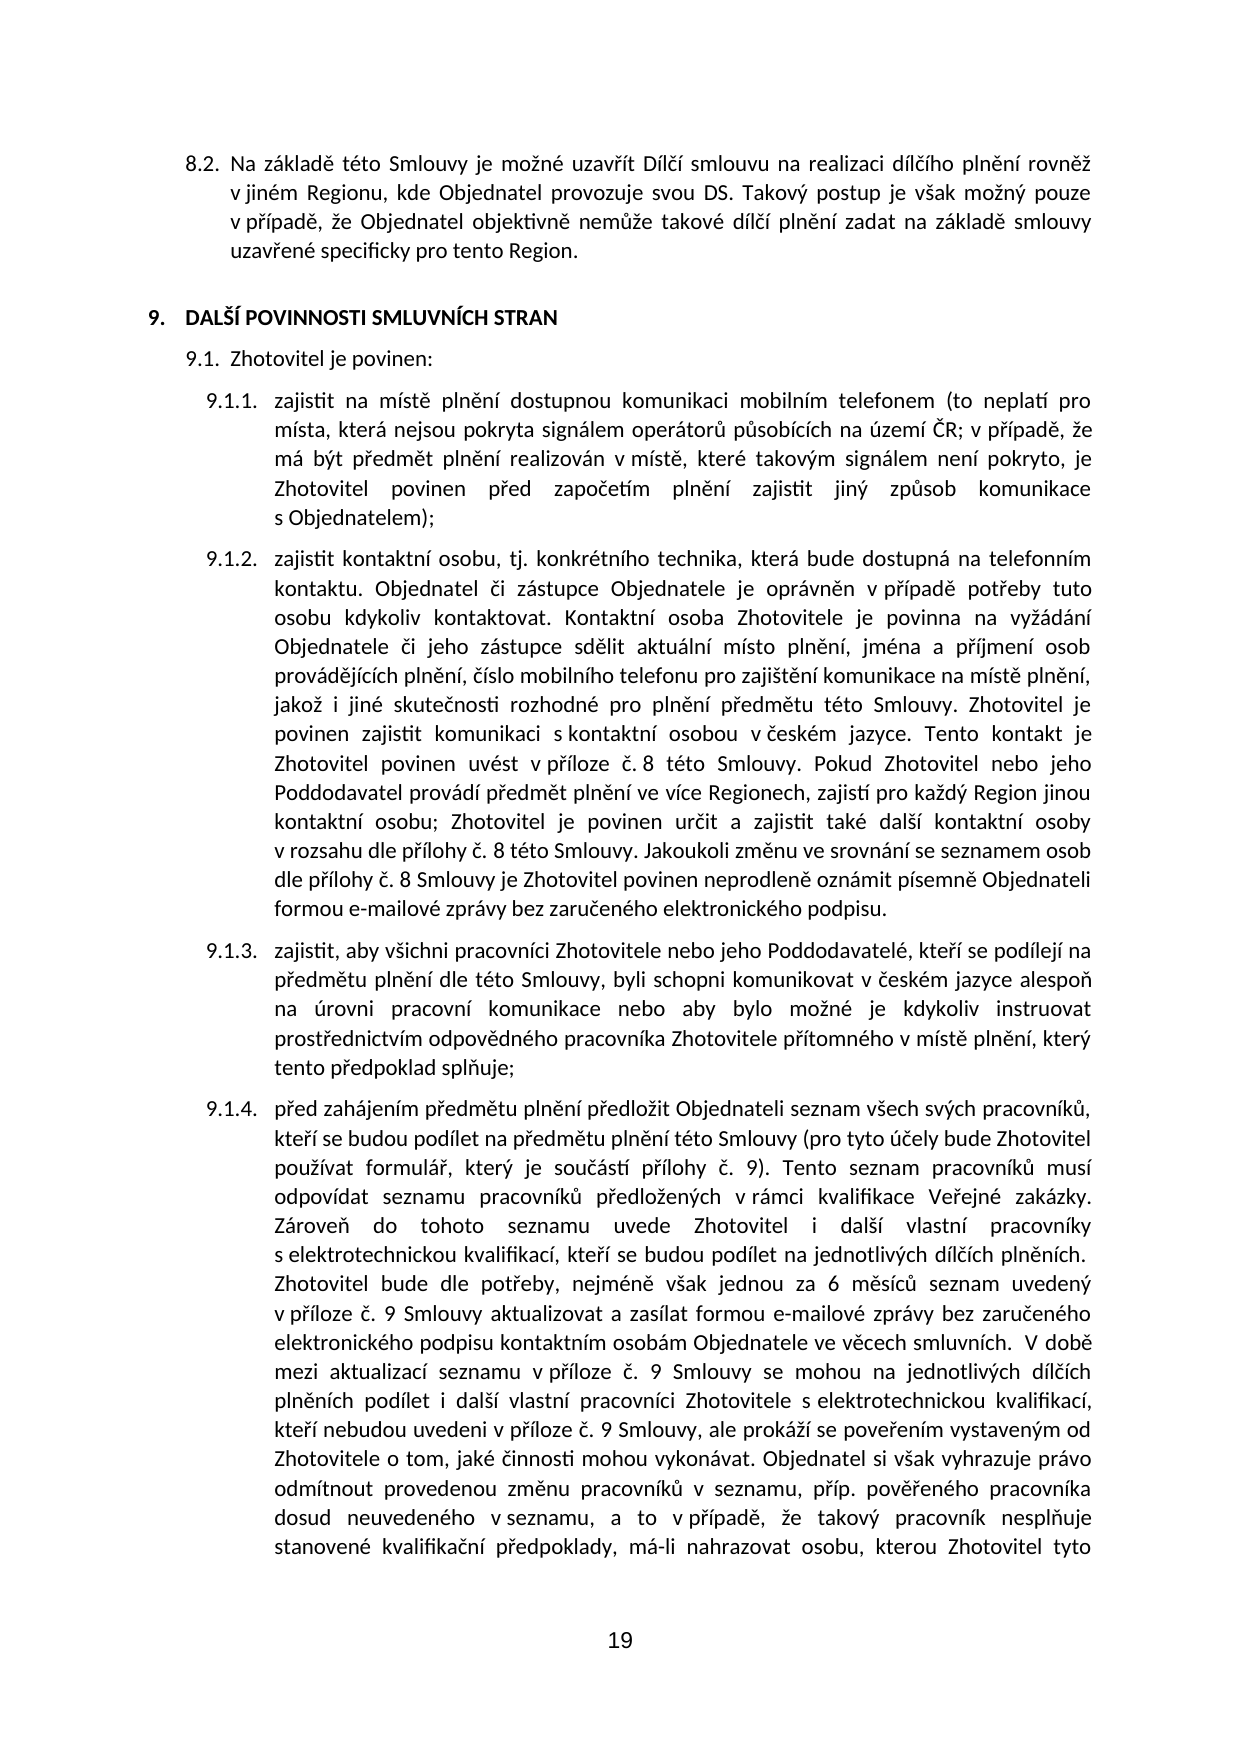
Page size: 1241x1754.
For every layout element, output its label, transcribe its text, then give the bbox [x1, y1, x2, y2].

list zajistit na místě plnění dostupnou komunikaci mobilním telefonem (to neplatí pro místa, která nejsou pokryta signálem operátorů působících na území ČR; v případě, že má být předmět plnění realizován v místě, které takovým signálem není pokryto, je Zhotovitel povinen před započetím plnění zajistit jiný způsob komunikace s Objednatelem); [206, 385, 1093, 531]
list zajistit kontaktní osobu, tj. konkrétního technika, která bude dostupná na telefonním kontaktu. Objednatel či zástupce Objednatele je oprávněn v případě potřeby tuto osobu kdykoliv kontaktovat. Kontaktní osoba Zhotovitele je povinna na vyžádání Objednatele či jeho zástupce sdělit aktuální místo plnění, jména a příjmení osob provádějících plnění, číslo mobilního telefonu pro zajištění komunikace na místě plnění, jakož i jiné skutečnosti rozhodné pro plnění předmětu této Smlouvy. Zhotovitel je povinen zajistit komunikaci s kontaktní osobou v českém jazyce. Tento kontakt je Zhotovitel povinen uvést v příloze č. 8 této Smlouvy. Pokud Zhotovitel nebo jeho Poddodavatel provádí předmět plnění ve více Regionech, zajistí pro každý Region jinou kontaktní osobu; Zhotovitel je povinen určit a zajistit také další kontaktní osoby v rozsahu dle přílohy č. 8 této Smlouvy. Jakoukoli změnu ve srovnání se seznamem osob dle přílohy č. 8 Smlouvy je Zhotovitel povinen neprodleně oznámit písemně Objednateli formou e-mailové zprávy bez zaručeného elektronického podpisu. [206, 543, 1093, 923]
list Další povinnosti smluvních stran [148, 302, 1093, 331]
list zajistit, aby všichni pracovníci Zhotovitele nebo jeho Poddodavatelé, kteří se podílejí na předmětu plnění dle této Smlouvy, byli schopni komunikovat v českém jazyce alespoň na úrovni pracovní komunikace nebo aby bylo možné je kdykoliv instruovat prostřednictvím odpovědného pracovníka Zhotovitele přítomného v místě plnění, který tento předpoklad splňuje; [206, 935, 1093, 1081]
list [206, 1093, 1093, 1560]
list Zhotovitel je povinen: [185, 343, 1093, 373]
list Na základě této Smlouvy je možné uzavřít Dílčí smlouvu na realizaci dílčího plnění rovněž v jiném Regionu, kde Objednatel provozuje svou DS. Takový postup je však možný pouze v případě, že Objednatel objektivně nemůže takové dílčí plnění zadat na základě smlouvy uzavřené specificky pro tento Region. [185, 148, 1093, 264]
